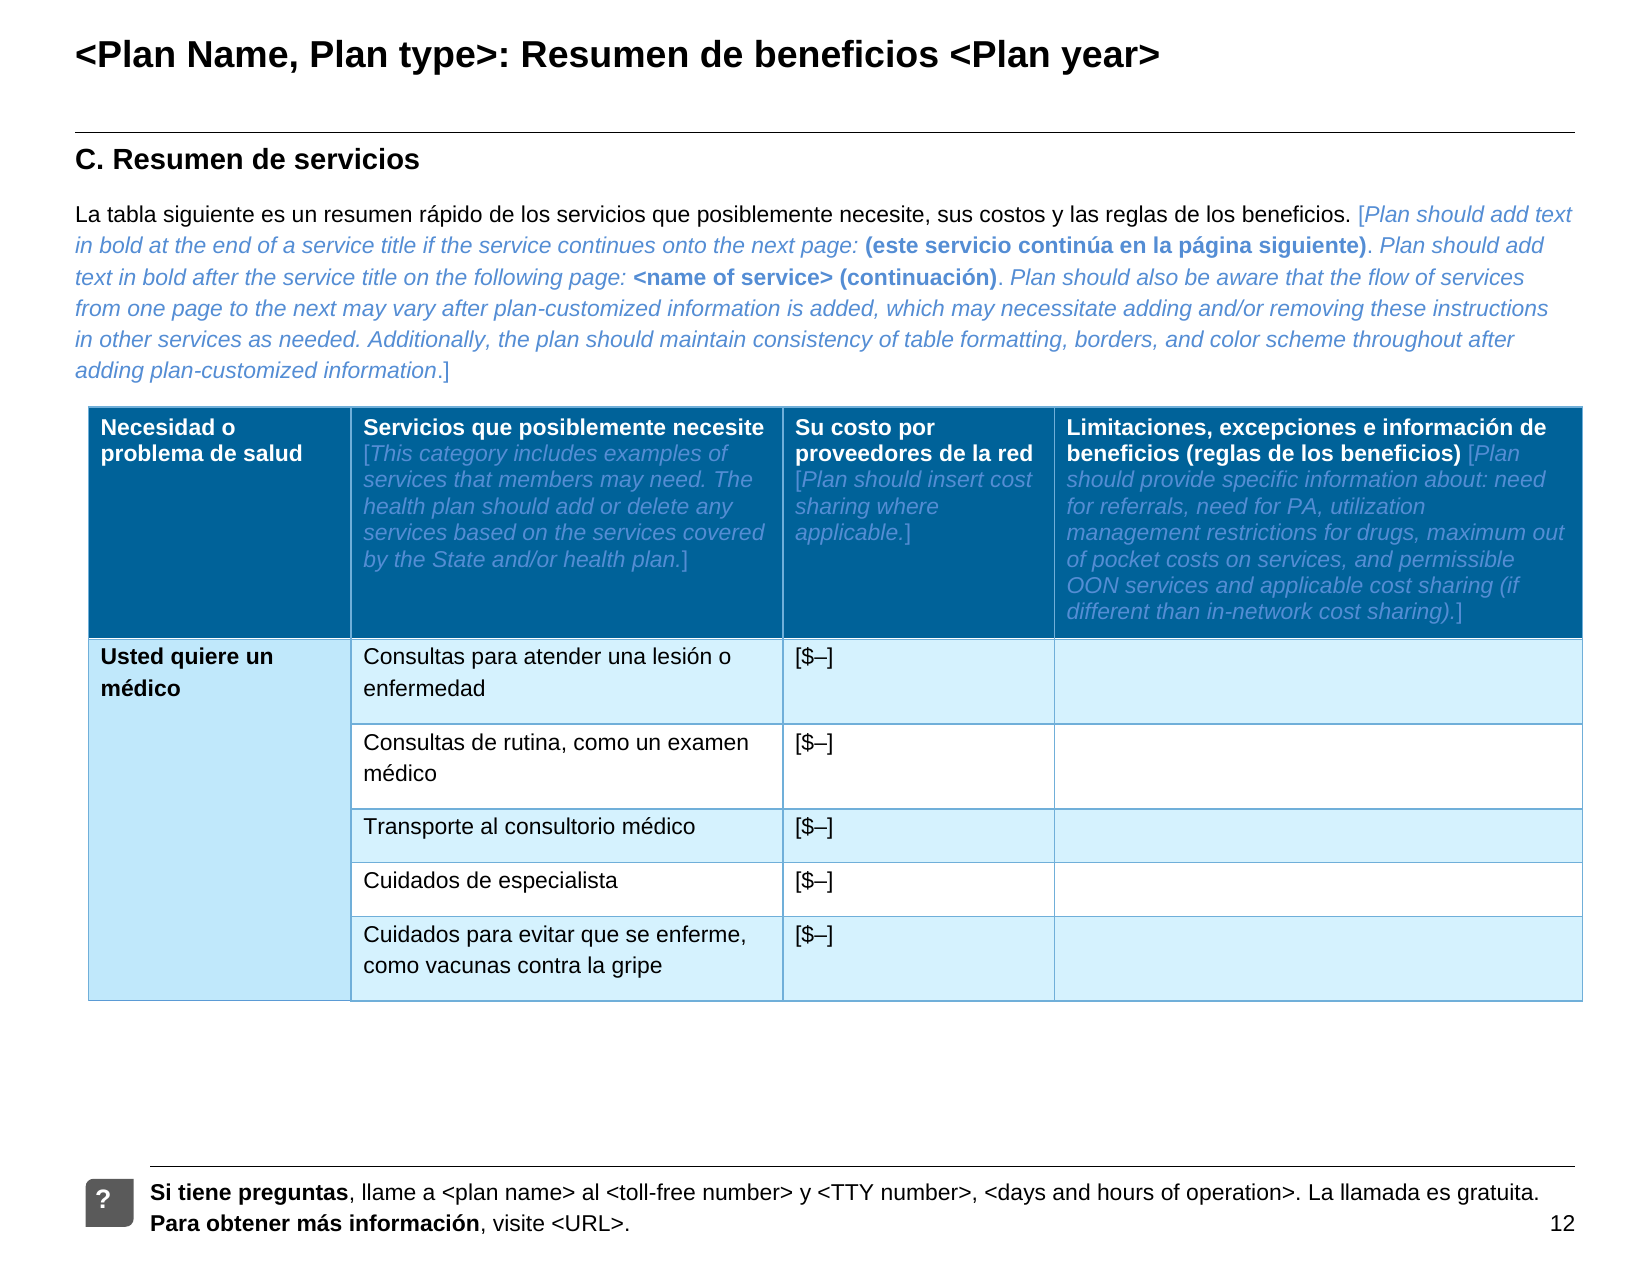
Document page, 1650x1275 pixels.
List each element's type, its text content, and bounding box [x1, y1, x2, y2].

table_cell [$–] [784, 725, 1054, 808]
table_cell [$–] [784, 640, 1054, 723]
table_header Limitaciones, excepciones e información de beneficios (reglas de los beneficios) [Plan should provide specific information about: need for referrals, need for PA, utilization management restrictions for drugs, maximum out of pocket costs on services, and permissible OON services and applicable cost sharing (if different than in-network cost sharing).] [1055, 408, 1582, 638]
table_cell Cuidados de especialista [352, 863, 782, 916]
table_cell [$–] [784, 810, 1054, 862]
table_cell [$–] [784, 863, 1054, 916]
table_header Servicios que posiblemente necesite [This category includes examples of services that members may need. The health plan should add or delete any services based on the services covered by the State and/or health plan.] [352, 408, 782, 638]
table_cell Consultas de rutina, como un examen médico [352, 725, 782, 808]
table_cell [1055, 917, 1582, 1000]
table_cell [1055, 725, 1582, 808]
table_header Necesidad o problema de salud [89, 408, 350, 638]
table_cell Usted quiere un médico [89, 640, 350, 1000]
table_cell [$–] [784, 917, 1054, 1000]
table_cell [1055, 640, 1582, 723]
table_cell [1055, 810, 1582, 862]
table_cell [1055, 863, 1582, 916]
text La tabla siguiente es un resumen rápido de los servicios que posiblemente necesite, sus costos y las reglas de los beneficios. [Plan should add text in bold at the end of a service title if the service continues onto the next page: (este servicio continúa en la página siguiente). Plan should add text in bold after the service title on the following page: <name of service> (continuación). Plan should also be aware that the flow of services from one page to the next may vary after plan-customized information is added, which may necessitate adding and/or removing these instructions in other services as needed. Additionally, the plan should maintain consistency of table formatting, borders, and color scheme throughout after adding plan-customized information.] [75, 198, 1575, 385]
table_cell Transporte al consultorio médico [352, 810, 782, 862]
table_cell Consultas para atender una lesión o enfermedad [352, 640, 782, 723]
table_cell Cuidados para evitar que se enferme, como vacunas contra la gripe [352, 917, 782, 1000]
table_header Su costo por proveedores de la red [Plan should insert cost sharing where applicable.] [784, 408, 1054, 638]
subtitle Resumen de servicios [75, 133, 1575, 177]
